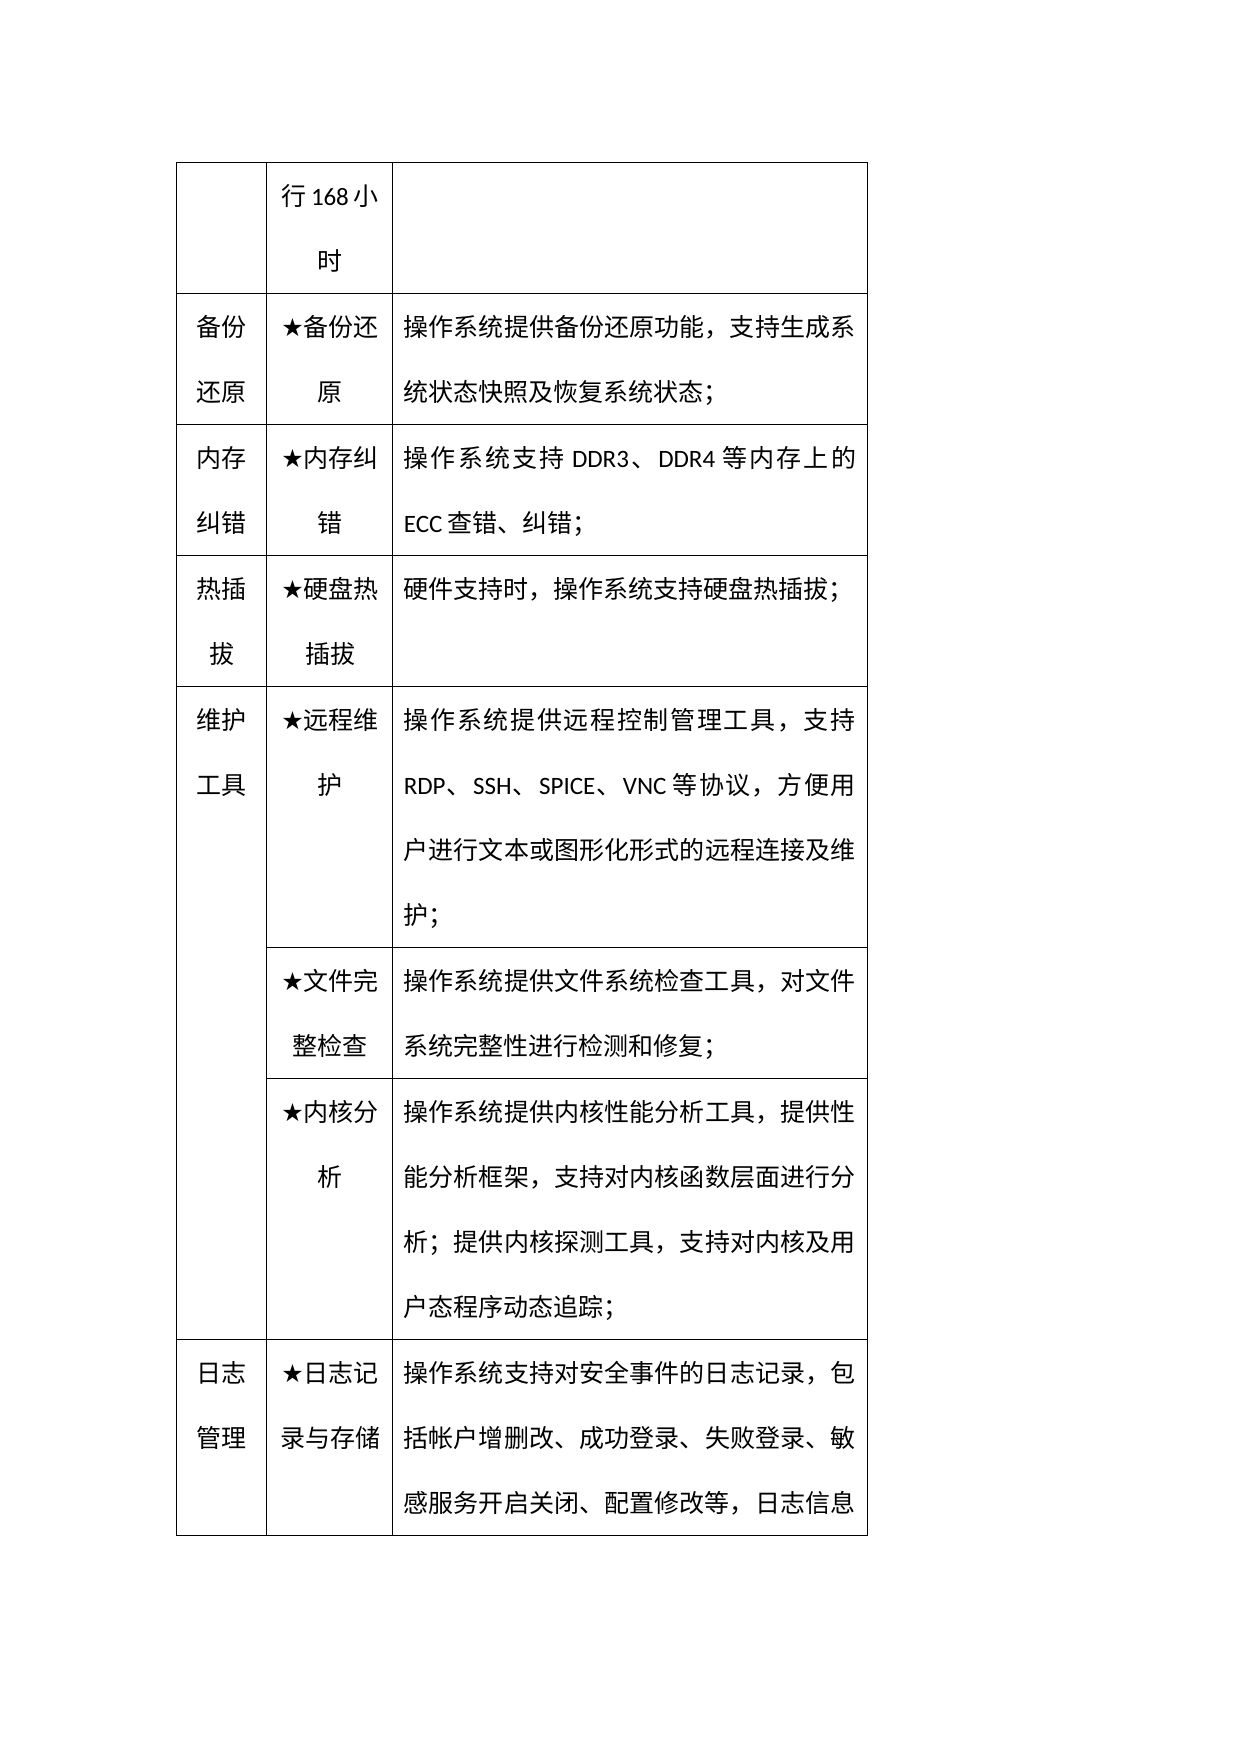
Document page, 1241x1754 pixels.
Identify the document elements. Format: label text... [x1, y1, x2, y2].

table_cell ★内核分析 [267, 1079, 392, 1339]
table_cell 硬件支持时，操作系统支持硬盘热插拔； [393, 556, 867, 686]
table_cell 操作系统支持DDR3、DDR4等内存上的ECC查错、纠错； [393, 425, 867, 555]
table_cell ★远程维护 [267, 687, 392, 947]
table_cell 备份还原 [177, 294, 266, 424]
table_cell ★日志记录与存储 [267, 1340, 392, 1535]
table_cell 操作系统提供内核性能分析工具，提供性能分析框架，支持对内核函数层面进行分析；提供内核探测工具，支持对内核及用户态程序动态追踪； [393, 1079, 867, 1339]
table_cell 维护工具 [177, 687, 266, 1339]
table_cell ★文件完整检查 [267, 948, 392, 1078]
table_cell 日志管理 [177, 1340, 266, 1535]
table_cell 操作系统支持对安全事件的日志记录，包括帐户增删改、成功登录、失败登录、敏感服务开启关闭、配置修改等，日志信息详实，包括所属用户、访问时间、访问地址等；支持内核异常日志信息的记录和存储；支持内核崩溃转储机制，系统崩溃时可收集整个内存信息；支持配置远程日志功能，可将指定日志内容归档到日志服务器；支持对日志功能进行访问控制，防止未经授权的访问； [393, 1340, 867, 1535]
table_cell ★备份还原 [267, 294, 392, 424]
table_cell ★内存纠错 [267, 425, 392, 555]
table_cell 热插拔 [177, 556, 266, 686]
table_cell ★硬盘热插拔 [267, 556, 392, 686]
table_cell 操作系统提供文件系统检查工具，对文件系统完整性进行检测和修复； [393, 948, 867, 1078]
table_cell 操作系统提供备份还原功能，支持生成系统状态快照及恢复系统状态； [393, 294, 867, 424]
table_cell 内存纠错 [177, 425, 266, 555]
table_cell 操作系统提供远程控制管理工具，支持RDP、SSH、SPICE、VNC等协议，方便用户进行文本或图形化形式的远程连接及维护； [393, 687, 867, 947]
